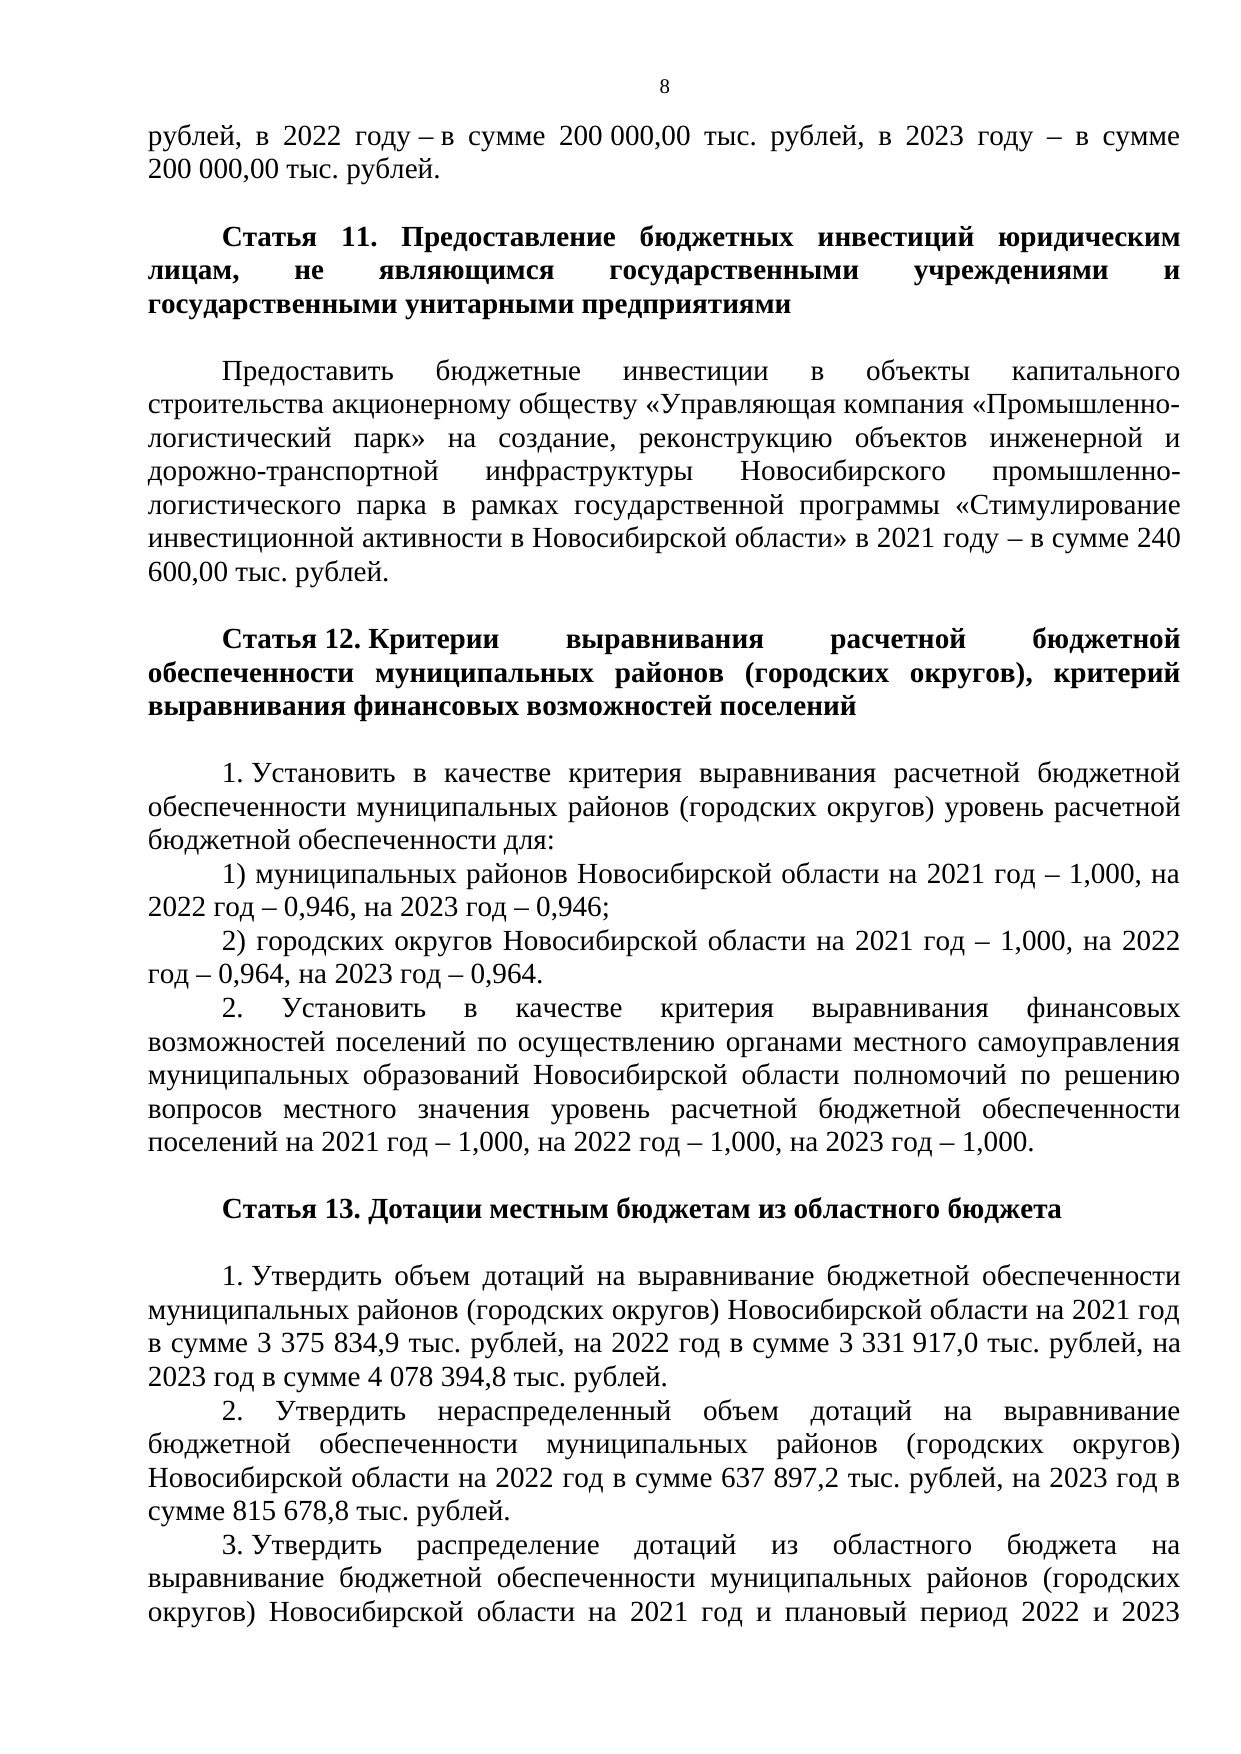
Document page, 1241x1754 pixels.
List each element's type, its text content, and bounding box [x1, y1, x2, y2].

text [148, 118, 1181, 185]
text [148, 1527, 1181, 1627]
text 1) муниципальных районов Новосибирской области на 2021 год – 1,000, на 2022 год – 0,946, на 2023 год – 0,946; [148, 856, 1181, 923]
text Предоставить бюджетные инвестиции в объекты капитального строительства акционерному обществу «Управляющая компания «Промышленно-логистический парк» на создание, реконструкцию объектов инженерной и дорожно-транспортной инфраструктуры Новосибирского промышленно-логистического парка в рамках государственной программы «Стимулирование инвестиционной активности в Новосибирской области» в 2021 году – в сумме 240 600,00 тыс. рублей. [148, 353, 1181, 588]
text Статья 11. Предоставление бюджетных инвестиций юридическим лицам, не являющимся государственными учреждениями и государственными унитарными предприятиями [148, 219, 1181, 319]
text 2. Установить в качестве критерия выравнивания финансовых возможностей поселений по осуществлению органами местного самоуправления муниципальных образований Новосибирской области полномочий по решению вопросов местного значения уровень расчетной бюджетной обеспеченности поселений на 2021 год – 1,000, на 2022 год – 1,000, на 2023 год – 1,000. [148, 990, 1181, 1158]
text 2. Утвердить нераспределенный объем дотаций на выравнивание бюджетной обеспеченности муниципальных районов (городских округов) Новосибирской области на 2022 год в сумме 637 897,2 тыс. рублей, на 2023 год в сумме 815 678,8 тыс. рублей. [148, 1393, 1181, 1527]
text Статья 12. Критерии выравнивания расчетной бюджетной обеспеченности муниципальных районов (городских округов), критерий выравнивания финансовых возможностей поселений [148, 621, 1181, 722]
text 1. Утвердить объем дотаций на выравнивание бюджетной обеспеченности муниципальных районов (городских округов) Новосибирской области на 2021 год в сумме 3 375 834,9 тыс. рублей, на 2022 год в сумме 3 331 917,0 тыс. рублей, на 2023 год в сумме 4 078 394,8 тыс. рублей. [148, 1258, 1181, 1393]
text 1. Установить в качестве критерия выравнивания расчетной бюджетной обеспеченности муниципальных районов (городских округов) уровень расчетной бюджетной обеспеченности для: [148, 755, 1181, 856]
text Статья 13. Дотации местным бюджетам из областного бюджета [148, 1191, 1181, 1225]
text 2) городских округов Новосибирской области на 2021 год – 1,000, на 2022 год – 0,964, на 2023 год – 0,964. [148, 923, 1181, 990]
